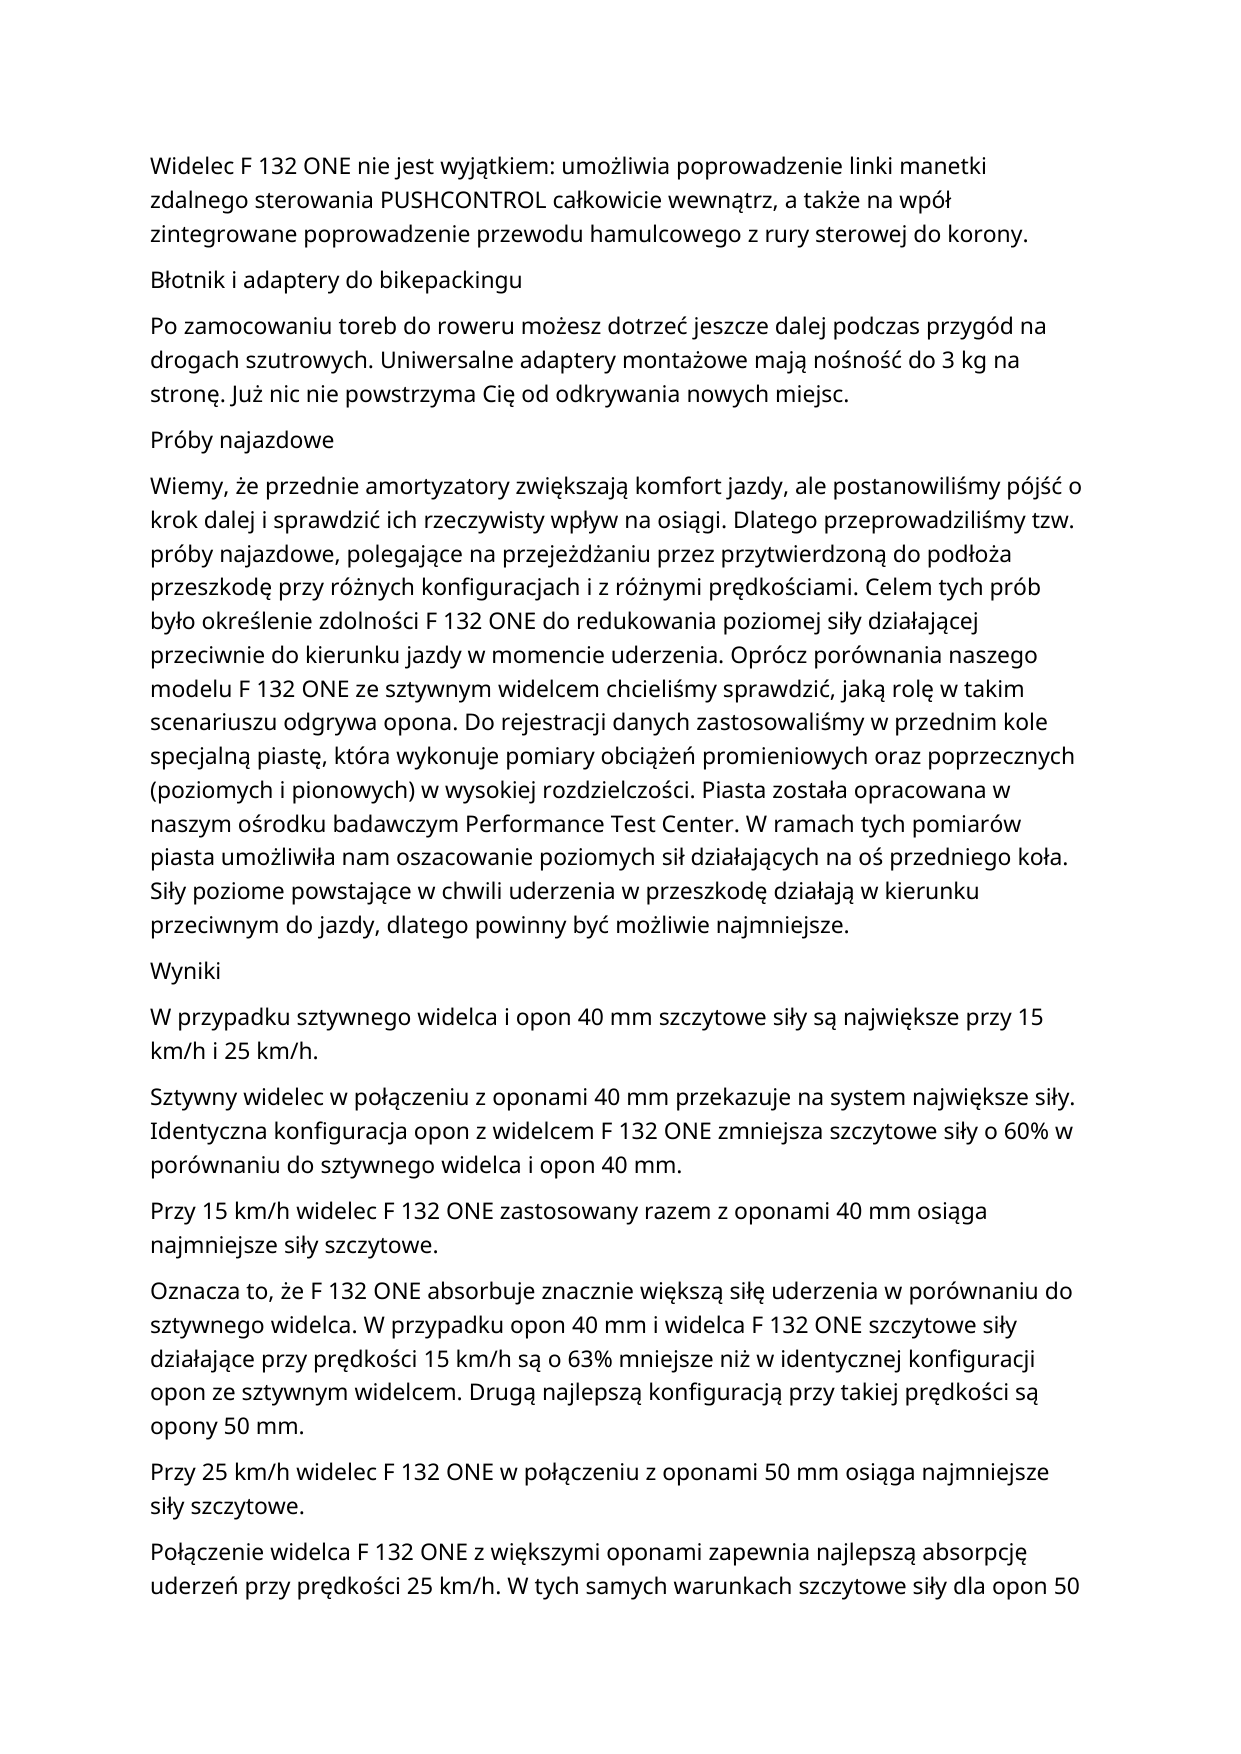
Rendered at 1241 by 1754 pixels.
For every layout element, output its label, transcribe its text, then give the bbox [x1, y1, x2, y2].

text W przypadku sztywnego widelca i opon 40 mm szczytowe siły są największe przy 15 km/h i 25 km/h. [150, 1001, 1090, 1066]
text Przy 25 km/h widelec F 132 ONE w połączeniu z oponami 50 mm osiąga najmniejsze siły szczytowe. [150, 1456, 1090, 1521]
text Wiemy, że przednie amortyzatory zwiększają komfort jazdy, ale postanowiliśmy pójść o krok dalej i sprawdzić ich rzeczywisty wpływ na osiągi. Dlatego przeprowadziliśmy tzw. próby najazdowe, polegające na przejeżdżaniu przez przytwierdzoną do podłoża przeszkodę przy różnych konfiguracjach i z różnymi prędkościami. Celem tych prób było określenie zdolności F 132 ONE do redukowania poziomej siły działającej przeciwnie do kierunku jazdy w momencie uderzenia. Oprócz porównania naszego modelu F 132 ONE ze sztywnym widelcem chcieliśmy sprawdzić, jaką rolę w takim scenariuszu odgrywa opona. Do rejestracji danych zastosowaliśmy w przednim kole specjalną piastę, która wykonuje pomiary obciążeń promieniowych oraz poprzecznych (poziomych i pionowych) w wysokiej rozdzielczości. Piasta została opracowana w naszym ośrodku badawczym Performance Test Center. W ramach tych pomiarów piasta umożliwiła nam oszacowanie poziomych sił działających na oś przedniego koła. Siły poziome powstające w chwili uderzenia w przeszkodę działają w kierunku przeciwnym do jazdy, dlatego powinny być możliwie najmniejsze. [150, 470, 1090, 940]
text Próby najazdowe [150, 424, 1090, 455]
text Sztywny widelec w połączeniu z oponami 40 mm przekazuje na system największe siły. Identyczna konfiguracja opon z widelcem F 132 ONE zmniejsza szczytowe siły o 60% w porównaniu do sztywnego widelca i opon 40 mm. [150, 1081, 1090, 1180]
text Widelec F 132 ONE nie jest wyjątkiem: umożliwia poprowadzenie linki manetki zdalnego sterowania PUSHCONTROL całkowicie wewnątrz, a także na wpół zintegrowane poprowadzenie przewodu hamulcowego z rury sterowej do korony. [150, 150, 1090, 249]
text Wyniki [150, 955, 1090, 986]
text Oznacza to, że F 132 ONE absorbuje znacznie większą siłę uderzenia w porównaniu do sztywnego widelca. W przypadku opon 40 mm i widelca F 132 ONE szczytowe siły działające przy prędkości 15 km/h są o 63% mniejsze niż w identycznej konfiguracji opon ze sztywnym widelcem. Drugą najlepszą konfiguracją przy takiej prędkości są opony 50 mm. [150, 1275, 1090, 1441]
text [150, 1536, 1090, 1601]
text Po zamocowaniu toreb do roweru możesz dotrzeć jeszcze dalej podczas przygód na drogach szutrowych. Uniwersalne adaptery montażowe mają nośność do 3 kg na stronę. Już nic nie powstrzyma Cię od odkrywania nowych miejsc. [150, 310, 1090, 409]
text Błotnik i adaptery do bikepackingu [150, 264, 1090, 295]
text Przy 15 km/h widelec F 132 ONE zastosowany razem z oponami 40 mm osiąga najmniejsze siły szczytowe. [150, 1195, 1090, 1260]
